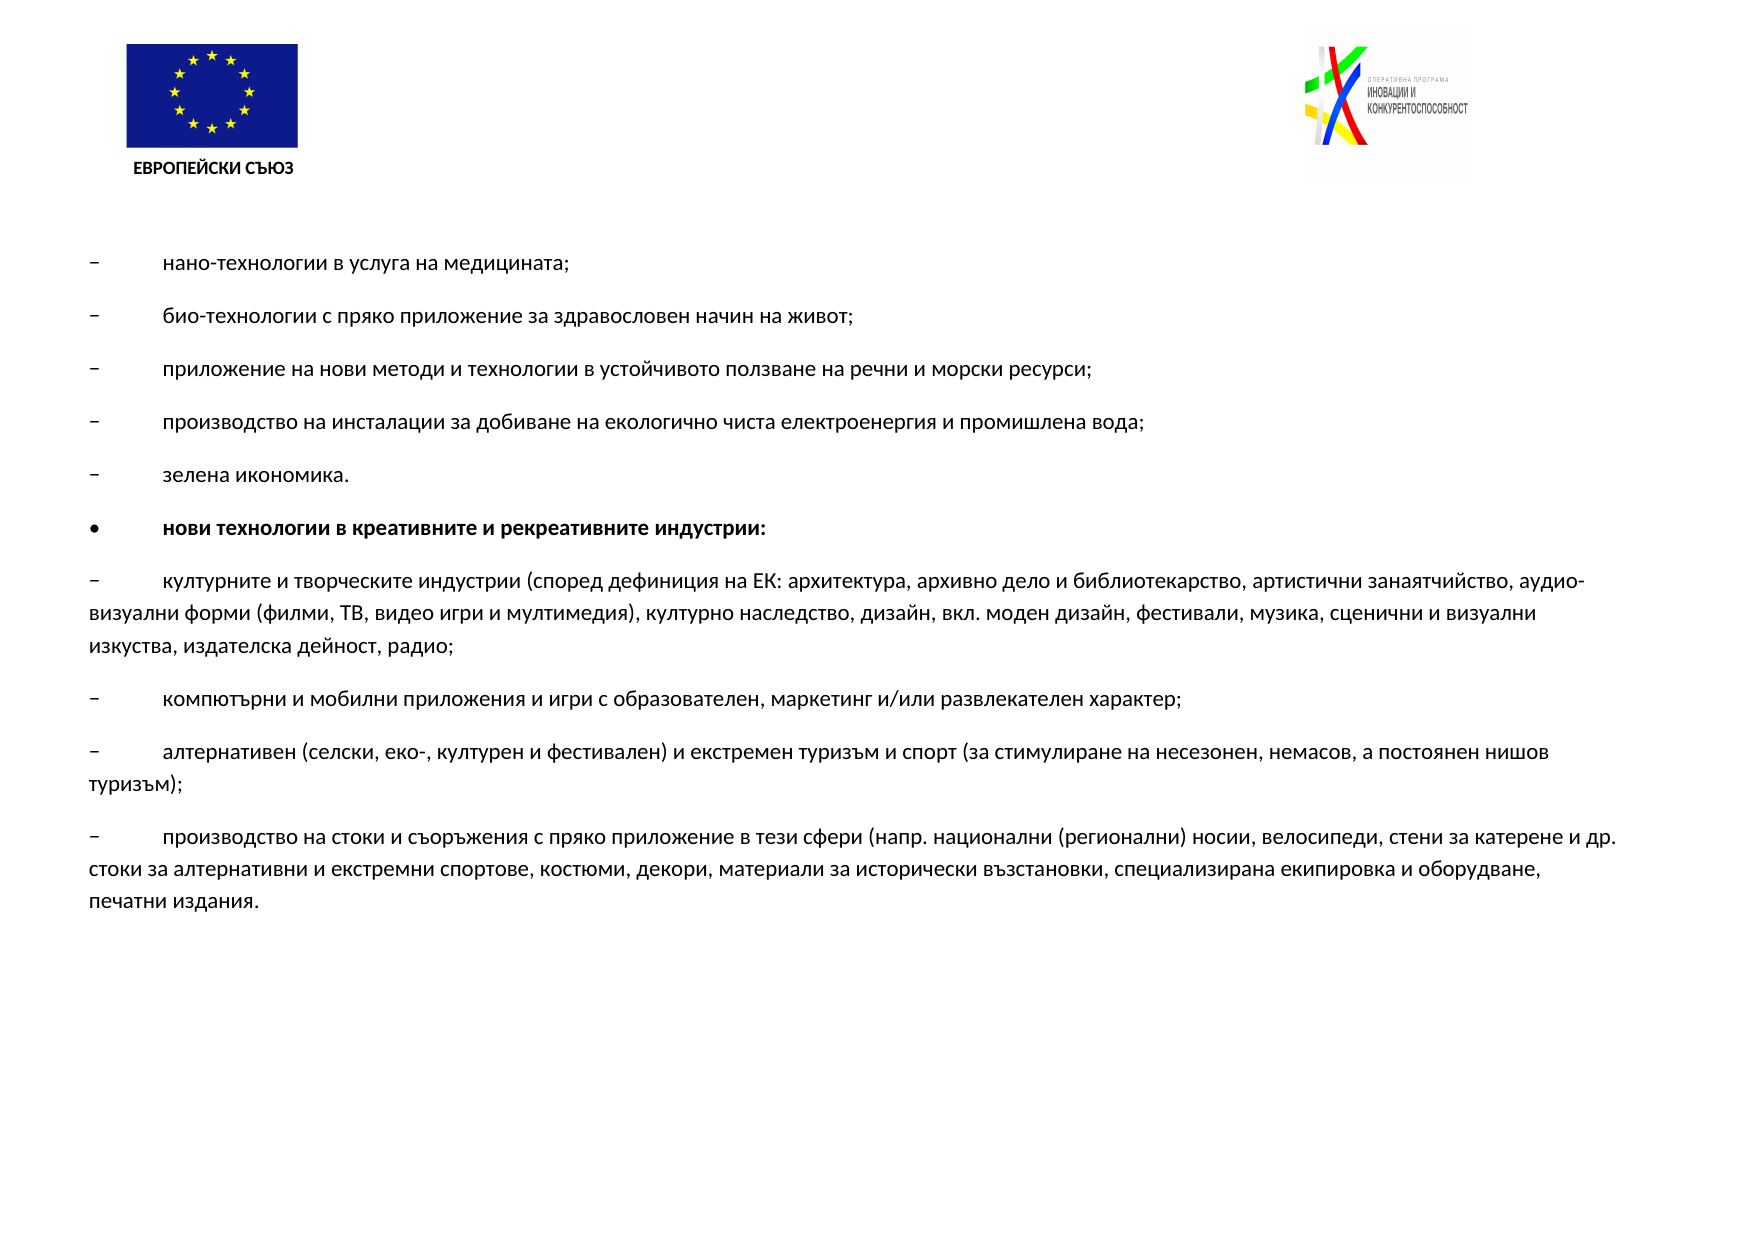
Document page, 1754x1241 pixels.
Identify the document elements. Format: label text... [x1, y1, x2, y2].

text − производство на стоки и съоръжения с пряко приложение в тези сфери (напр. национални (регионални) носии, велосипеди, стени за катерене и др. стоки за алтернативни и екстремни спортове, костюми, декори, материали за исторически възстановки, специализирана екипировка и оборудване, печатни издания. [89, 822, 1624, 914]
text • нови технологии в креативните и рекреативните индустрии: [89, 513, 1624, 541]
text − алтернативен (селски, еко-, културен и фестивален) и екстремен туризъм и спорт (за стимулиране на несезонен, немасов, а постоянен нишов туризъм); [89, 737, 1624, 797]
text − културните и творческите индустрии (според дефиниция на ЕК: архитектура, архивно дело и библиотекарство, артистични занаятчийство, аудио-визуални форми (филми, ТВ, видео игри и мултимедия), културно наследство, дизайн, вкл. моден дизайн, фестивали, музика, сценични и визуални изкуства, издателска дейност, радио; [89, 566, 1624, 659]
text − зелена икономика. [89, 460, 1624, 488]
picture [1302, 29, 1470, 183]
picture [123, 44, 301, 151]
text − нано-технологии в услуга на медицината; [89, 248, 1624, 276]
text − приложение на нови методи и технологии в устойчивото ползване на речни и морски ресурси; [89, 354, 1624, 382]
text − компютърни и мобилни приложения и игри с образователен, маркетинг и/или развлекателен характер; [89, 684, 1624, 712]
text − био-технологии с пряко приложение за здравословен начин на живот; [89, 301, 1624, 329]
text − производство на инсталации за добиване на екологично чиста електроенергия и промишлена вода; [89, 407, 1624, 435]
